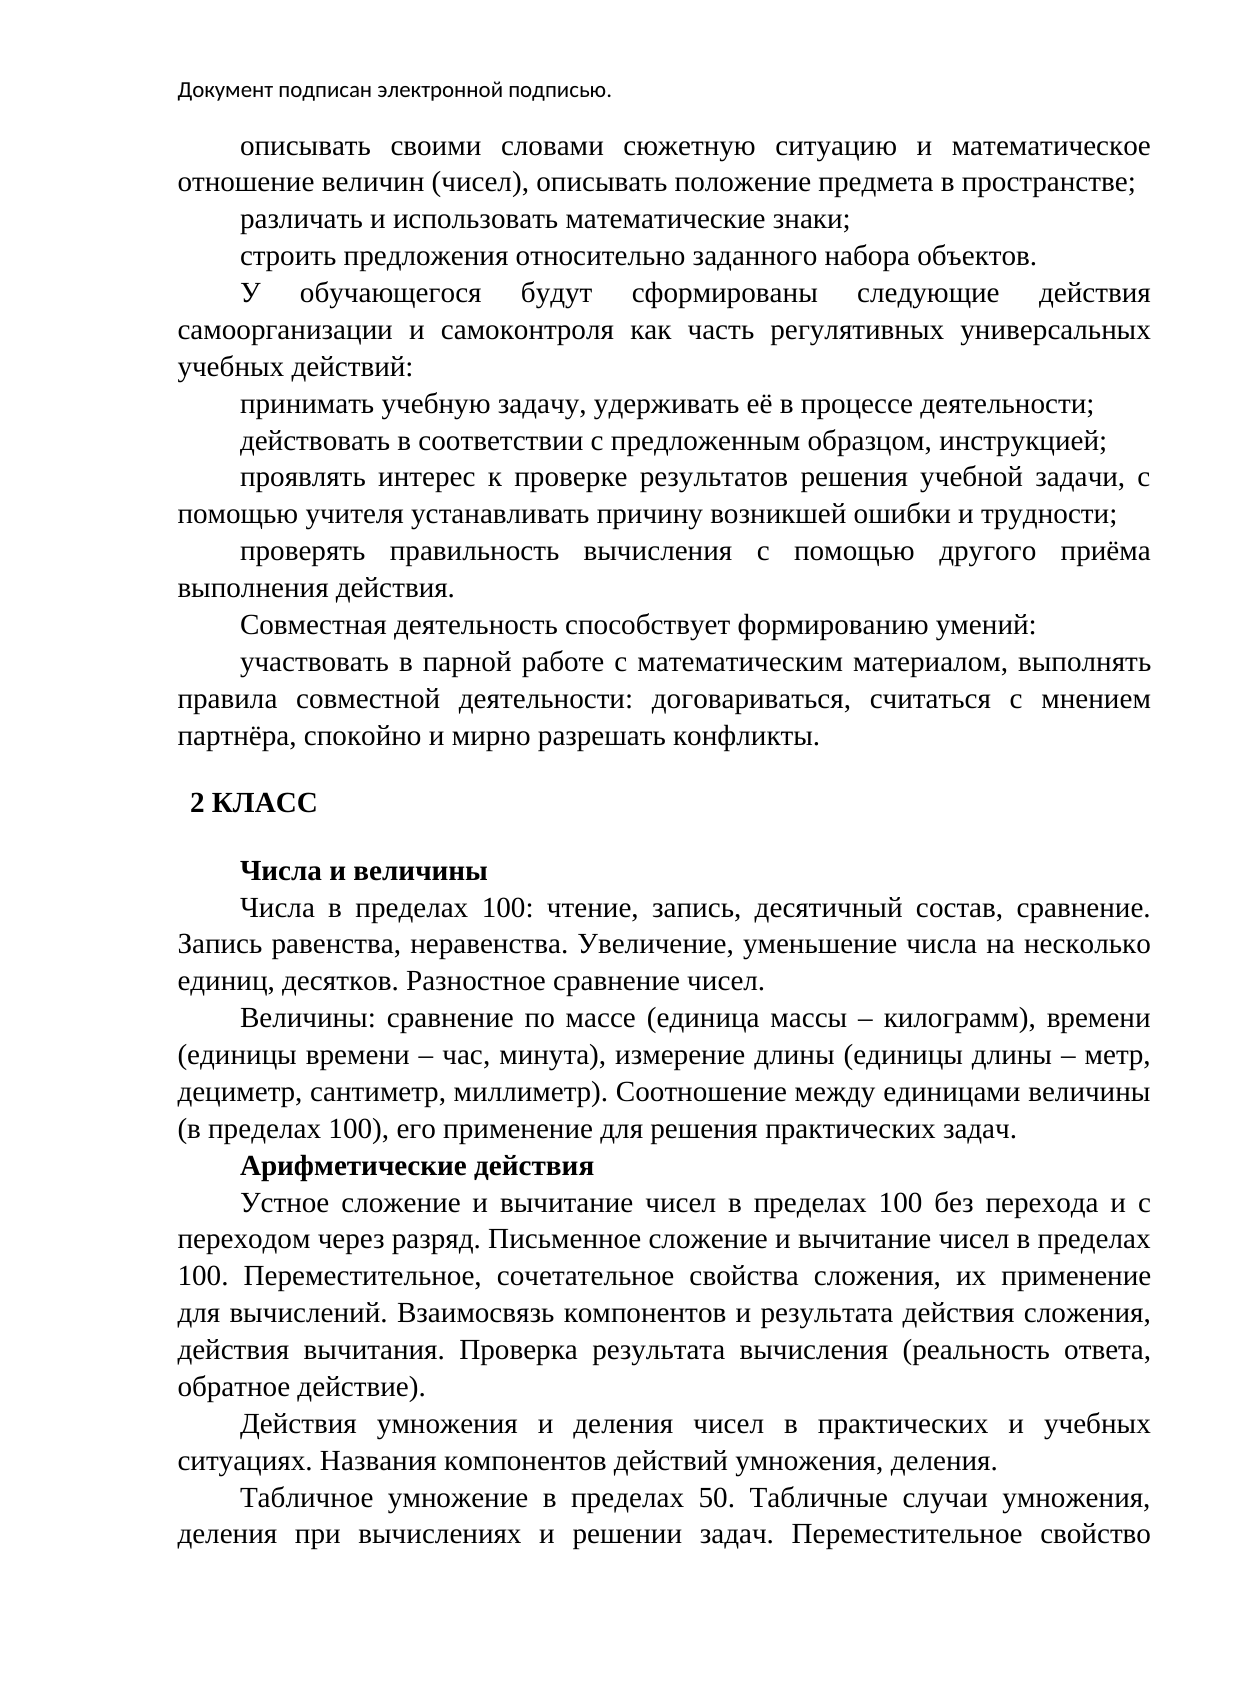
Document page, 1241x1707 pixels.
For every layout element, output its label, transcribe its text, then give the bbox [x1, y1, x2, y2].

text Действия умножения и деления чисел в практических и учебных ситуациях. Названия компонентов действий умножения, деления. [177, 1406, 1152, 1476]
text принимать учебную задачу, удерживать её в процессе деятельности; [177, 386, 1152, 419]
text различать и использовать математические знаки; [177, 201, 1152, 235]
text Величины: сравнение по массе (единица массы – килограмм), времени (единицы времени – час, минута), измерение длины (единицы длины – метр, дециметр, сантиметр, миллиметр). Соотношение между единицами величины (в пределах 100), его применение для решения практических задач. [177, 1000, 1152, 1144]
text 2 КЛАСС [190, 785, 1152, 819]
text участвовать в парной работе с математическим материалом, выполнять правила совместной деятельности: договариваться, считаться с мнением партнёра, спокойно и мирно разрешать конфликты. [177, 644, 1152, 751]
text строить предложения относительно заданного набора объектов. [177, 238, 1152, 272]
text проявлять интерес к проверке результатов решения учебной задачи, с помощью учителя устанавливать причину возникшей ошибки и трудности; [177, 459, 1152, 530]
text действовать в соответствии с предложенным образцом, инструкцией; [177, 423, 1152, 456]
text У обучающегося будут сформированы следующие действия самоорганизации и самоконтроля как часть регулятивных универсальных учебных действий: [177, 275, 1152, 382]
text Арифметические действия [177, 1148, 1152, 1181]
text описывать своими словами сюжетную ситуацию и математическое отношение величин (чисел), описывать положение предмета в пространстве; [177, 128, 1152, 198]
text проверять правильность вычисления с помощью другого приёма выполнения действия. [177, 533, 1152, 604]
text Числа в пределах 100: чтение, запись, десятичный состав, сравнение. Запись равенства, неравенства. Увеличение, уменьшение числа на несколько единиц, десятков. Разностное сравнение чисел. [177, 890, 1152, 997]
text Устное сложение и вычитание чисел в пределах 100 без перехода и с переходом через разряд. Письменное сложение и вычитание чисел в пределах 100. Переместительное, сочетательное свойства сложения, их применение для вычислений. Взаимосвязь компонентов и результата действия сложения, действия вычитания. Проверка результата вычисления (реальность ответа, обратное действие). [177, 1185, 1152, 1403]
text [177, 1480, 1152, 1550]
text Совместная деятельность способствует формированию умений: [177, 607, 1152, 641]
text Числа и величины [177, 853, 1152, 886]
